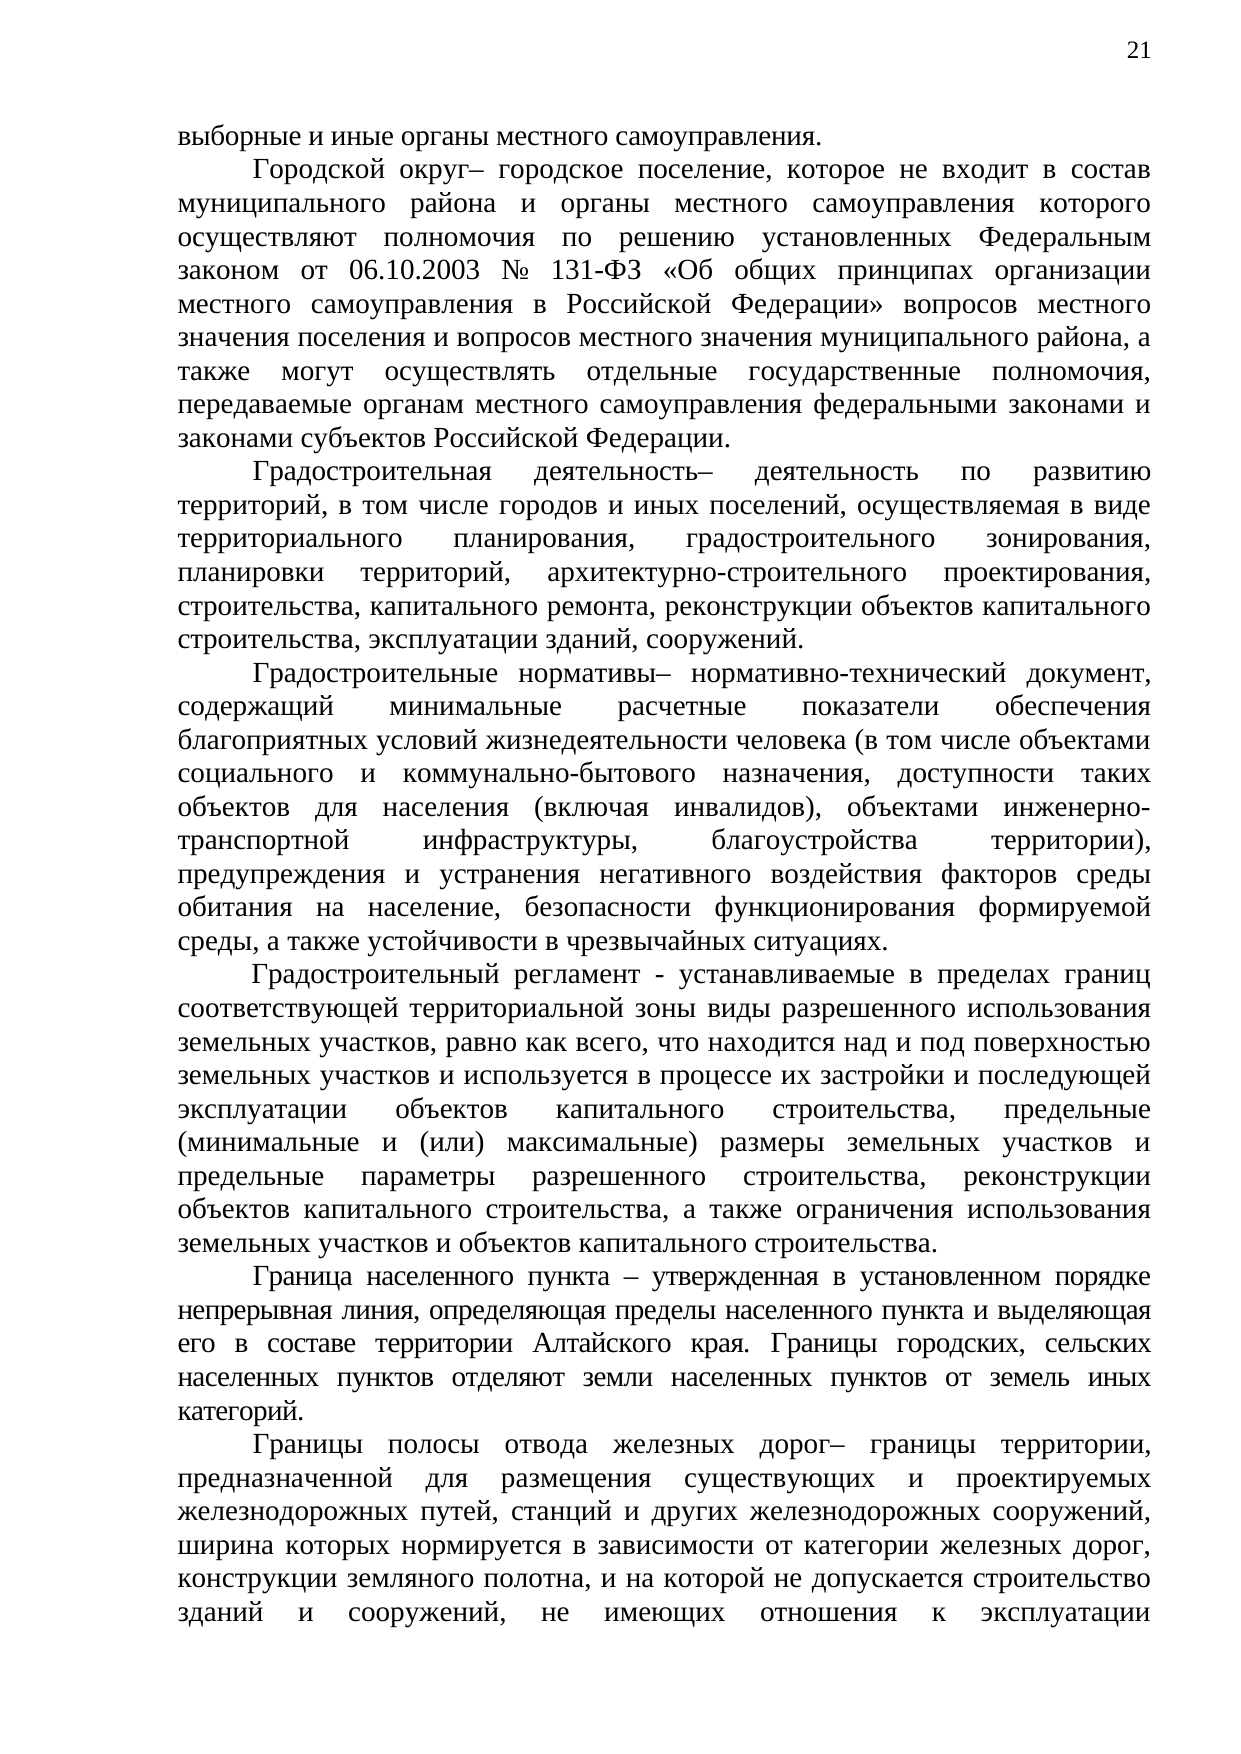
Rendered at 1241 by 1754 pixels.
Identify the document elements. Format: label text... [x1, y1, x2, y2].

text Городской округ– городское поселение, которое не входит в состав муниципального района и органы местного самоуправления которого осуществляют полномочия по решению установленных Федеральным законом от 06.10.2003 № 131-ФЗ «Об общих принципах организации местного самоуправления в Российской Федерации» вопросов местного значения поселения и вопросов местного значения муниципального района, а также могут осуществлять отдельные государственные полномочия, передаваемые органам местного самоуправления федеральными законами и законами субъектов Российской Федерации. [177, 152, 1152, 453]
text Граница населенного пункта – утвержденная в установленном порядке непрерывная линия, определяющая пределы населенного пункта и выделяющая его в составе территории Алтайского края. Границы городских, сельских населенных пунктов отделяют земли населенных пунктов от земель иных категорий. [177, 1258, 1152, 1426]
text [177, 118, 1152, 152]
text Градостроительный регламент - устанавливаемые в пределах границ соответствующей территориальной зоны виды разрешенного использования земельных участков, равно как всего, что находится над и под поверхностью земельных участков и используется в процессе их застройки и последующей эксплуатации объектов капитального строительства, предельные (минимальные и (или) максимальные) размеры земельных участков и предельные параметры разрешенного строительства, реконструкции объектов капитального строительства, а также ограничения использования земельных участков и объектов капитального строительства. [177, 957, 1152, 1258]
text Градостроительная деятельность– деятельность по развитию территорий, в том числе городов и иных поселений, осуществляемая в виде территориального планирования, градостроительного зонирования, планировки территорий, архитектурно-строительного проектирования, строительства, капитального ремонта, реконструкции объектов капитального строительства, эксплуатации зданий, сооружений. [177, 453, 1152, 655]
text Градостроительные нормативы– нормативно-технический документ, содержащий минимальные расчетные показатели обеспечения благоприятных условий жизнедеятельности человека (в том числе объектами социального и коммунально-бытового назначения, доступности таких объектов для населения (включая инвалидов), объектами инженерно-транспортной инфраструктуры, благоустройства территории), предупреждения и устранения негативного воздействия факторов среды обитания на население, безопасности функционирования формируемой среды, а также устойчивости в чрезвычайных ситуациях. [177, 655, 1152, 957]
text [177, 1426, 1152, 1627]
